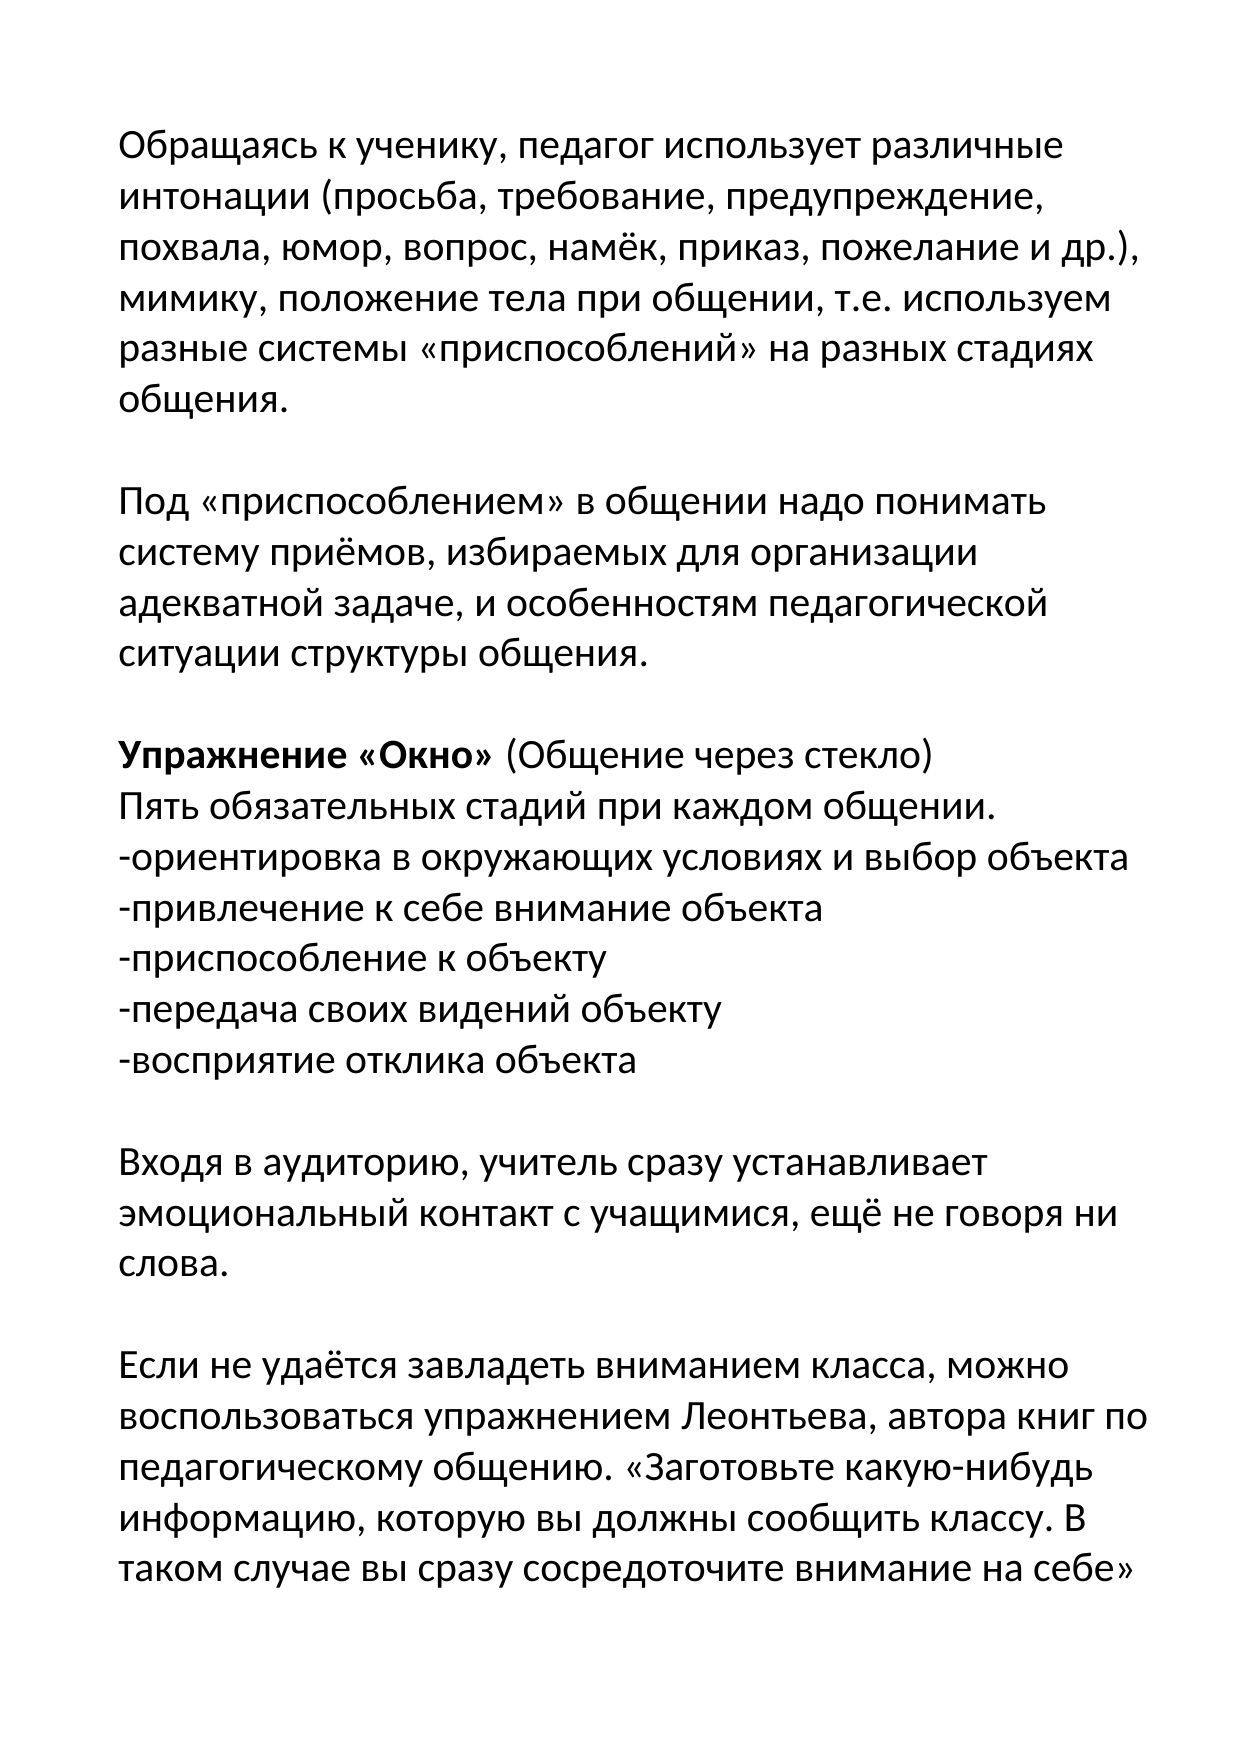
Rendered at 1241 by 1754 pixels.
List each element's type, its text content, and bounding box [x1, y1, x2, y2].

text -ориентировка в окружающих условиях и выбор объекта [118, 830, 1152, 881]
text -приспособление к объекту [118, 931, 1152, 982]
text Упражнение «Окно» (Общение через стекло) [118, 728, 1152, 779]
text -восприятие отклика объекта [118, 1033, 1152, 1084]
text Входя в аудиторию, учитель сразу устанавливает эмоциональный контакт с учащимися, ещё не говоря ни слова. [118, 1135, 1152, 1287]
text Обращаясь к ученику, педагог использует различные интонации (просьба, требование, предупреждение, похвала, юмор, вопрос, намёк, приказ, пожелание и др.), мимику, положение тела при общении, т.е. используем разные системы «приспособлений» на разных стадиях общения. [118, 118, 1152, 423]
text -передача своих видений объекту [118, 982, 1152, 1033]
text Если не удаётся завладеть вниманием класса, можно воспользоваться упражнением Леонтьева, автора книг по педагогическому общению. «Заготовьте какую-нибудь информацию, которую вы должны сообщить классу. В таком случае вы сразу сосредоточите внимание на себе» [118, 1338, 1152, 1592]
text Под «приспособлением» в общении надо понимать систему приёмов, избираемых для организации адекватной задаче, и особенностям педагогической ситуации структуры общения. [118, 474, 1152, 677]
text Пять обязательных стадий при каждом общении. [118, 779, 1152, 830]
text -привлечение к себе внимание объекта [118, 881, 1152, 931]
